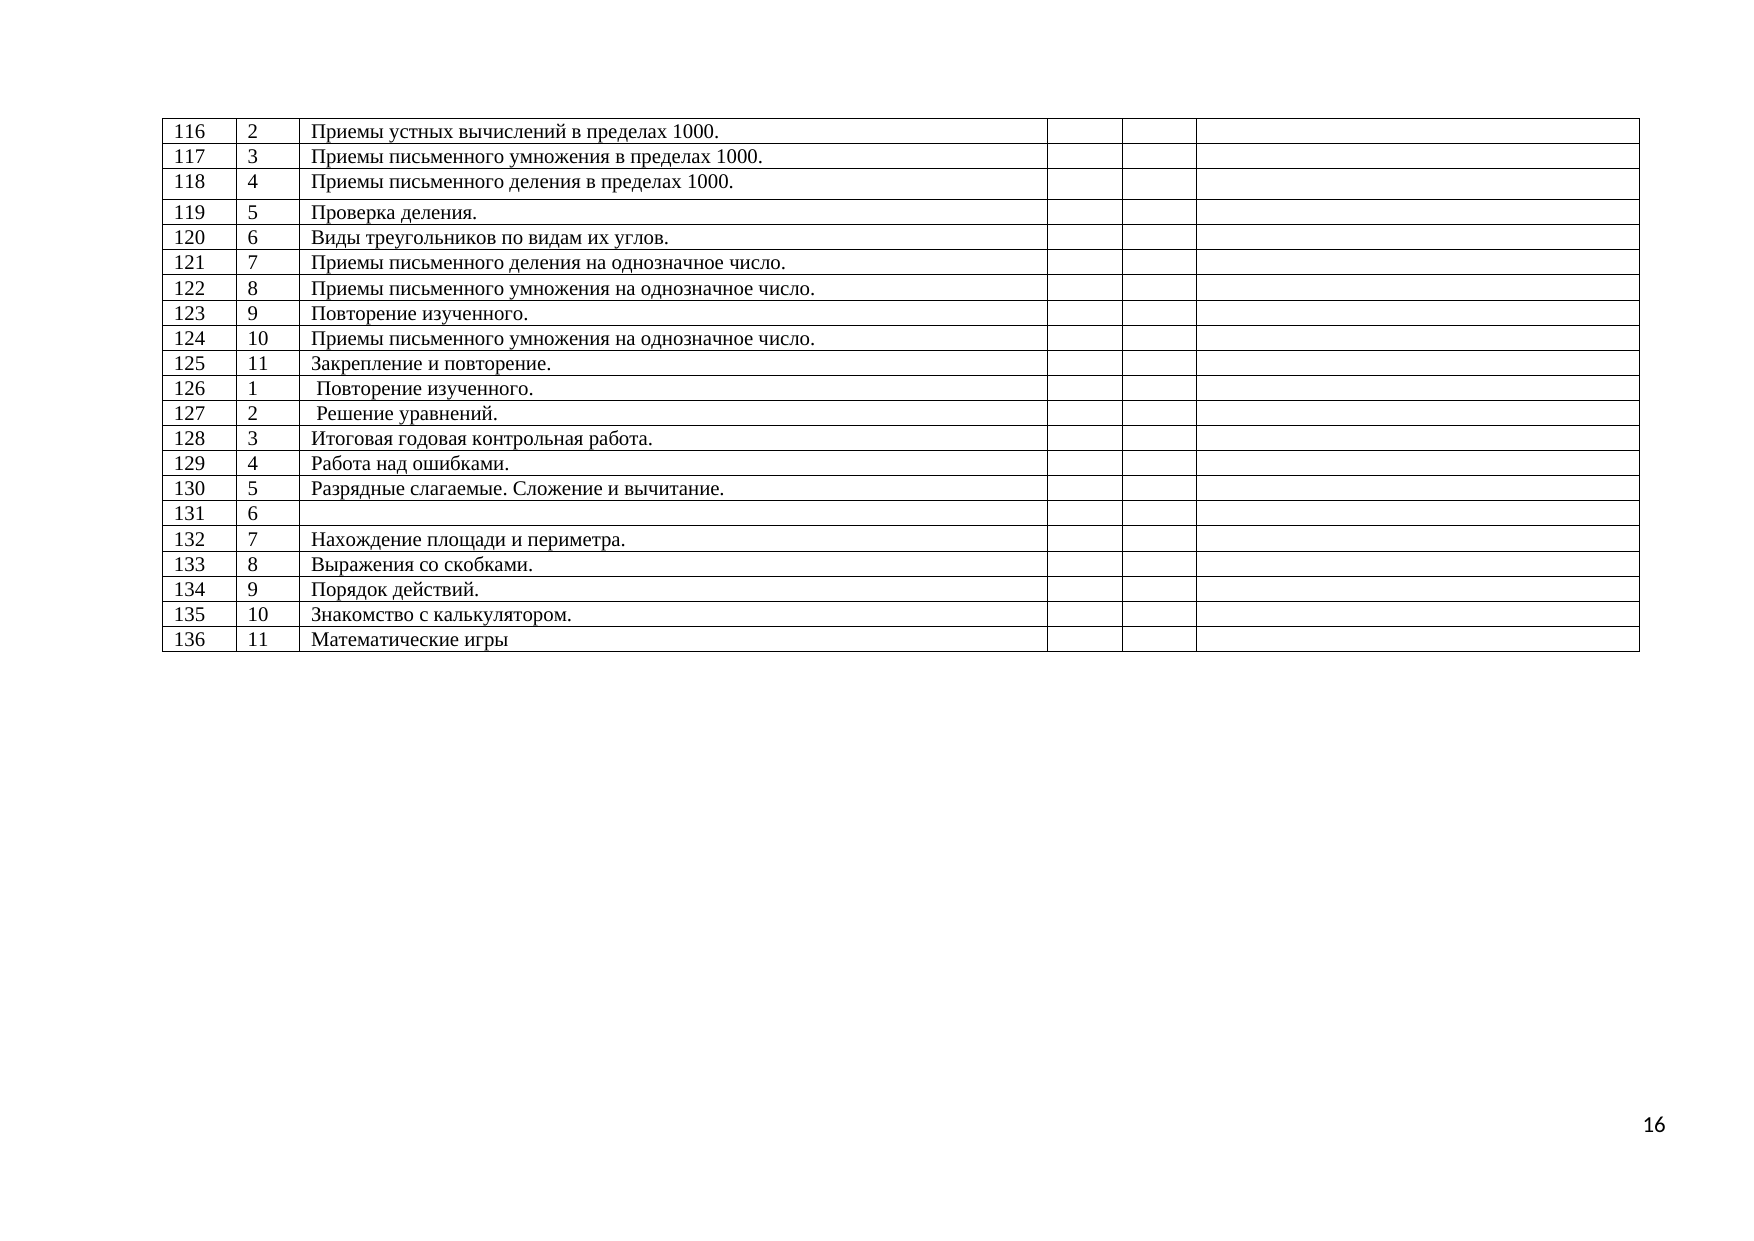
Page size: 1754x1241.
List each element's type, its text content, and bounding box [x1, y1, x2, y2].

table_cell [1123, 376, 1196, 400]
table_cell [1197, 451, 1639, 475]
table_cell 7 [237, 250, 299, 274]
table_cell 3 [237, 144, 299, 168]
table_cell Работа над ошибками. [300, 451, 1047, 475]
table_cell [1123, 250, 1196, 274]
table_cell 118 [163, 169, 236, 199]
table_cell 128 [163, 426, 236, 450]
table_cell 134 [163, 577, 236, 601]
table_cell [1123, 401, 1196, 425]
table_cell 6 [237, 225, 299, 249]
table_cell 3 [237, 426, 299, 450]
table_cell 6 [237, 501, 299, 525]
table_cell [300, 501, 1047, 525]
table_cell [1048, 376, 1122, 400]
table_cell Решение уравнений. [300, 401, 1047, 425]
table_cell [1123, 426, 1196, 450]
table_cell [1197, 376, 1639, 400]
table_cell [1048, 275, 1122, 299]
table_cell 5 [237, 200, 299, 224]
table_cell [1197, 602, 1639, 626]
table_cell [1048, 169, 1122, 199]
table_cell 117 [163, 144, 236, 168]
table_cell [1048, 526, 1122, 551]
table_cell [1197, 476, 1639, 500]
table_cell [1048, 501, 1122, 525]
table_cell [1197, 552, 1639, 576]
table_cell [1123, 351, 1196, 375]
table_cell Приемы письменного умножения в пределах 1000. [300, 144, 1047, 168]
table_cell 131 [163, 501, 236, 525]
table_cell Разрядные слагаемые. Сложение и вычитание. [300, 476, 1047, 500]
table_cell 4 [237, 451, 299, 475]
table_cell [1197, 326, 1639, 350]
table_cell 9 [237, 301, 299, 324]
table_cell Итоговая годовая контрольная работа. [300, 426, 1047, 450]
table_cell Приемы письменного деления на однозначное число. [300, 250, 1047, 274]
table_cell [1048, 627, 1122, 651]
table_cell [1123, 119, 1196, 143]
table_cell 1 [237, 376, 299, 400]
table_cell Проверка деления. [300, 200, 1047, 224]
table_cell [1123, 476, 1196, 500]
table_cell Приемы письменного умножения на однозначное число. [300, 326, 1047, 350]
table_cell Приемы письменного деления в пределах 1000. [300, 169, 1047, 199]
table_cell [1123, 451, 1196, 475]
table_cell Математические игры [300, 627, 1047, 651]
table_cell 133 [163, 552, 236, 576]
table_cell Повторение изученного. [300, 376, 1047, 400]
table_cell Знакомство с калькулятором. [300, 602, 1047, 626]
table_cell 8 [237, 275, 299, 299]
table_cell [1197, 225, 1639, 249]
table_cell [1123, 144, 1196, 168]
table_cell [1197, 526, 1639, 551]
table_cell [1197, 627, 1639, 651]
table_cell [1197, 200, 1639, 224]
table_cell [1123, 200, 1196, 224]
table_cell 129 [163, 451, 236, 475]
table_cell Закрепление и повторение. [300, 351, 1047, 375]
table_cell [1123, 225, 1196, 249]
table_cell [1048, 476, 1122, 500]
table_cell [1123, 526, 1196, 551]
table_cell [1048, 351, 1122, 375]
table_cell [1197, 144, 1639, 168]
table_cell 11 [237, 351, 299, 375]
table_cell 136 [163, 627, 236, 651]
table_cell Виды треугольников по видам их углов. [300, 225, 1047, 249]
table_cell 7 [237, 526, 299, 551]
table_cell [1197, 501, 1639, 525]
table_cell [1048, 602, 1122, 626]
table_cell [1123, 627, 1196, 651]
table_cell [1197, 275, 1639, 299]
table_cell 8 [237, 552, 299, 576]
table_cell 4 [237, 169, 299, 199]
table_cell [1048, 119, 1122, 143]
table_cell 11 [237, 627, 299, 651]
table_cell [1197, 351, 1639, 375]
table_cell [1048, 225, 1122, 249]
table_cell 135 [163, 602, 236, 626]
table_cell Выражения со скобками. [300, 552, 1047, 576]
table_cell [1048, 426, 1122, 450]
table_cell [1197, 119, 1639, 143]
table_cell Приемы письменного умножения на однозначное число. [300, 275, 1047, 299]
table_cell 125 [163, 351, 236, 375]
table_cell 9 [237, 577, 299, 601]
table_cell [1197, 169, 1639, 199]
table_cell [1123, 577, 1196, 601]
table_cell [1048, 326, 1122, 350]
table_cell Приемы устных вычислений в пределах 1000. [300, 119, 1047, 143]
table_cell [1123, 326, 1196, 350]
table_cell 2 [237, 401, 299, 425]
table_cell 5 [237, 476, 299, 500]
table_cell 116 [163, 119, 236, 143]
table_cell 130 [163, 476, 236, 500]
table_cell Нахождение площади и периметра. [300, 526, 1047, 551]
table_cell 126 [163, 376, 236, 400]
table_cell 124 [163, 326, 236, 350]
table_cell 120 [163, 225, 236, 249]
table_cell [1048, 200, 1122, 224]
table_cell [1197, 301, 1639, 324]
table_cell 2 [237, 119, 299, 143]
table_cell [1048, 552, 1122, 576]
table_cell 127 [163, 401, 236, 425]
table_cell [1048, 250, 1122, 274]
table_cell [1197, 426, 1639, 450]
table_cell [1123, 275, 1196, 299]
table_cell [1123, 602, 1196, 626]
table_cell 122 [163, 275, 236, 299]
table_cell 121 [163, 250, 236, 274]
table_cell 10 [237, 326, 299, 350]
table_cell [1048, 144, 1122, 168]
table_cell [1197, 250, 1639, 274]
table_cell [1123, 552, 1196, 576]
table_cell [1123, 301, 1196, 324]
table_cell [1197, 577, 1639, 601]
table_cell [1048, 301, 1122, 324]
table_cell [1123, 169, 1196, 199]
table_cell Повторение изученного. [300, 301, 1047, 324]
table_cell 132 [163, 526, 236, 551]
table_cell Порядок действий. [300, 577, 1047, 601]
table_cell [1048, 577, 1122, 601]
table_cell 119 [163, 200, 236, 224]
table_cell [1123, 501, 1196, 525]
table_cell [1048, 451, 1122, 475]
table_cell 123 [163, 301, 236, 324]
table_cell 10 [237, 602, 299, 626]
table_cell [1197, 401, 1639, 425]
table_cell [1048, 401, 1122, 425]
